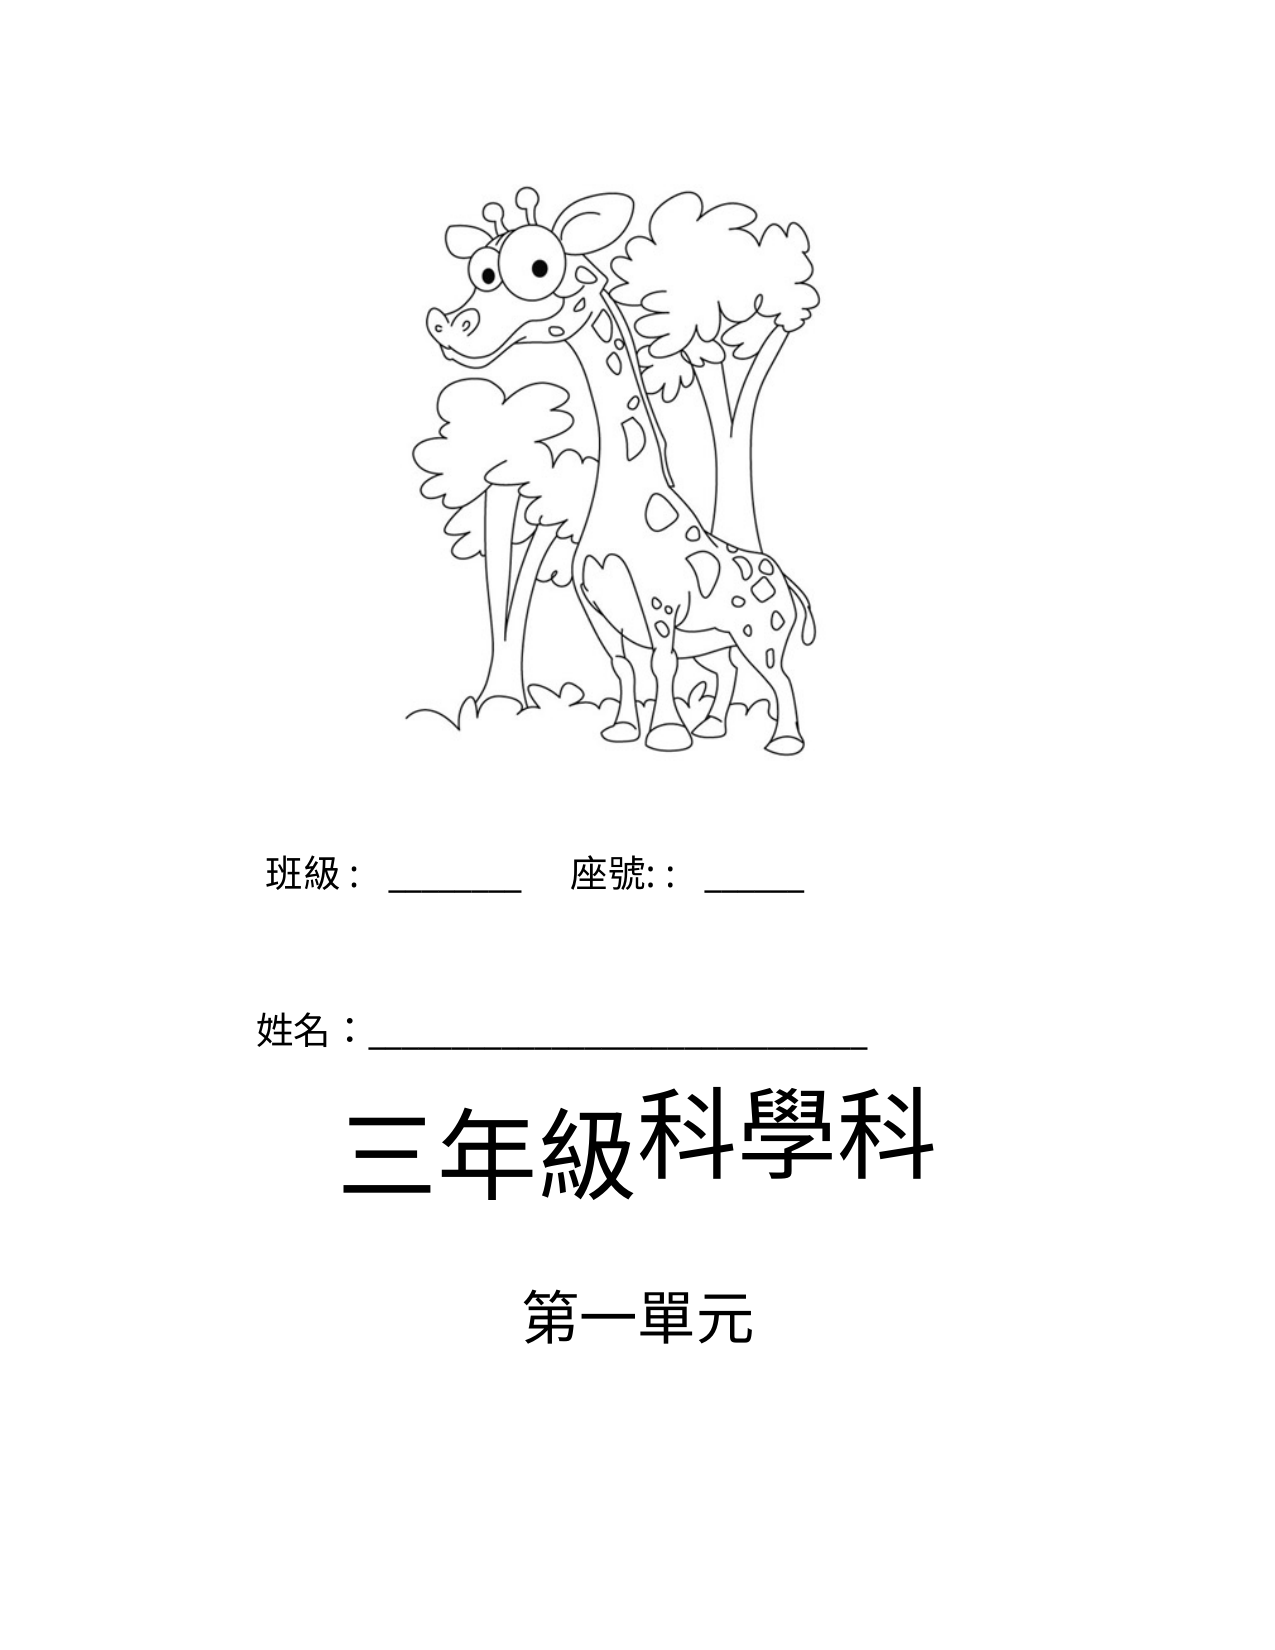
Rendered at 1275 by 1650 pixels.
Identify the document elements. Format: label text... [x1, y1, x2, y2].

text 班級 : ________ 座號: : ______ [187, 844, 1087, 898]
text 姓名：______________________________ [187, 1001, 1087, 1055]
text 三年級科學科 [187, 1055, 1087, 1250]
picture [330, 150, 945, 776]
text 第一單元 [187, 1250, 1087, 1356]
